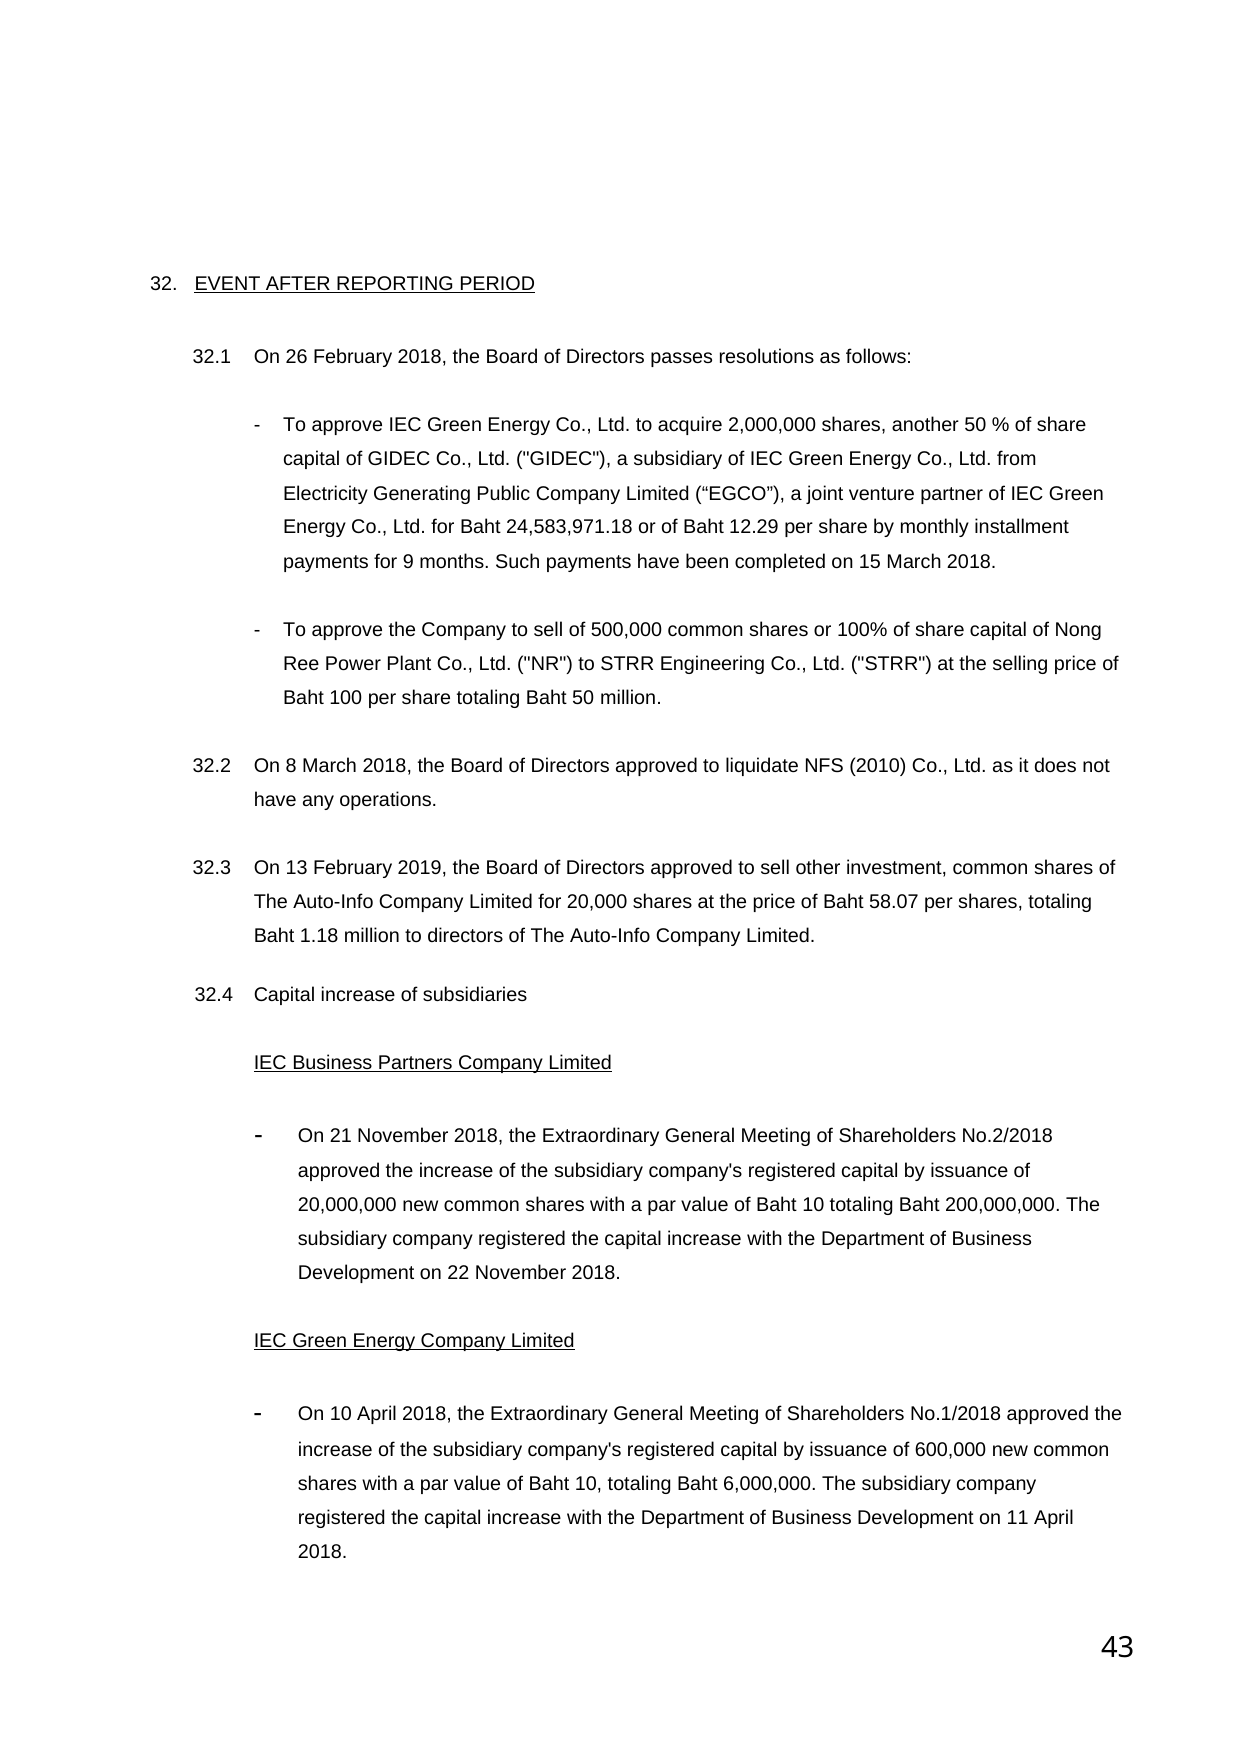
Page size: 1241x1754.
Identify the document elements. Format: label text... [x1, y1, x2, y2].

list On 10 April 2018, the Extraordinary General Meeting of Shareholders No.1/2018 approved the increase of the subsidiary company's registered capital by issuance of 600,000 new common shares with a par value of Baht 10, totaling Baht 6,000,000. The subsidiary company registered the capital increase with the Department of Business Development on 11 April 2018. [253, 1397, 1125, 1562]
list On 26 February 2018, the Board of Directors passes resolutions as follows: [192, 345, 1125, 368]
list On 21 November 2018, the Extraordinary General Meeting of Shareholders No.2/2018 approved the increase of the subsidiary company's registered capital by issuance of 20,000,000 new common shares with a par value of Baht 10 totaling Baht 200,000,000. The subsidiary company registered the capital increase with the Department of Business Development on 22 November 2018. [254, 1119, 1125, 1284]
list On 13 February 2019, the Board of Directors approved to sell other investment, common shares of The Auto-Info Company Limited for 20,000 shares at the price of Baht 58.07 per shares, totaling Baht 1.18 million to directors of The Auto-Info Company Limited. [192, 856, 1125, 947]
list To approve the Company to sell of 500,000 common shares or 100% of share capital of Nong Ree Power Plant Co., Ltd. ("NR") to STRR Engineering Co., Ltd. ("STRR") at the selling price of Baht 100 per share totaling Baht 50 million. [253, 618, 1125, 708]
list EVENT AFTER REPORTING PERIOD [150, 272, 1125, 294]
list On 8 March 2018, the Board of Directors approved to liquidate NFS (2010) Co., Ltd. as it does not have any operations. [192, 754, 1125, 811]
list Capital increase of subsidiaries [194, 983, 1125, 1005]
text IEC Business Partners Company Limited [253, 1051, 1125, 1073]
list To approve IEC Green Energy Co., Ltd. to acquire 2,000,000 shares, another 50 % of share capital of GIDEC Co., Ltd. ("GIDEC"), a subsidiary of IEC Green Energy Co., Ltd. from Electricity Generating Public Company Limited (“EGCO”), a joint venture partner of IEC Green Energy Co., Ltd. for Baht 24,583,971.18 or of Baht 12.29 per share by monthly installment payments for 9 months. Such payments have been completed on 15 March 2018. [253, 413, 1125, 572]
list IEC Green Energy Company Limited [253, 1329, 1125, 1352]
